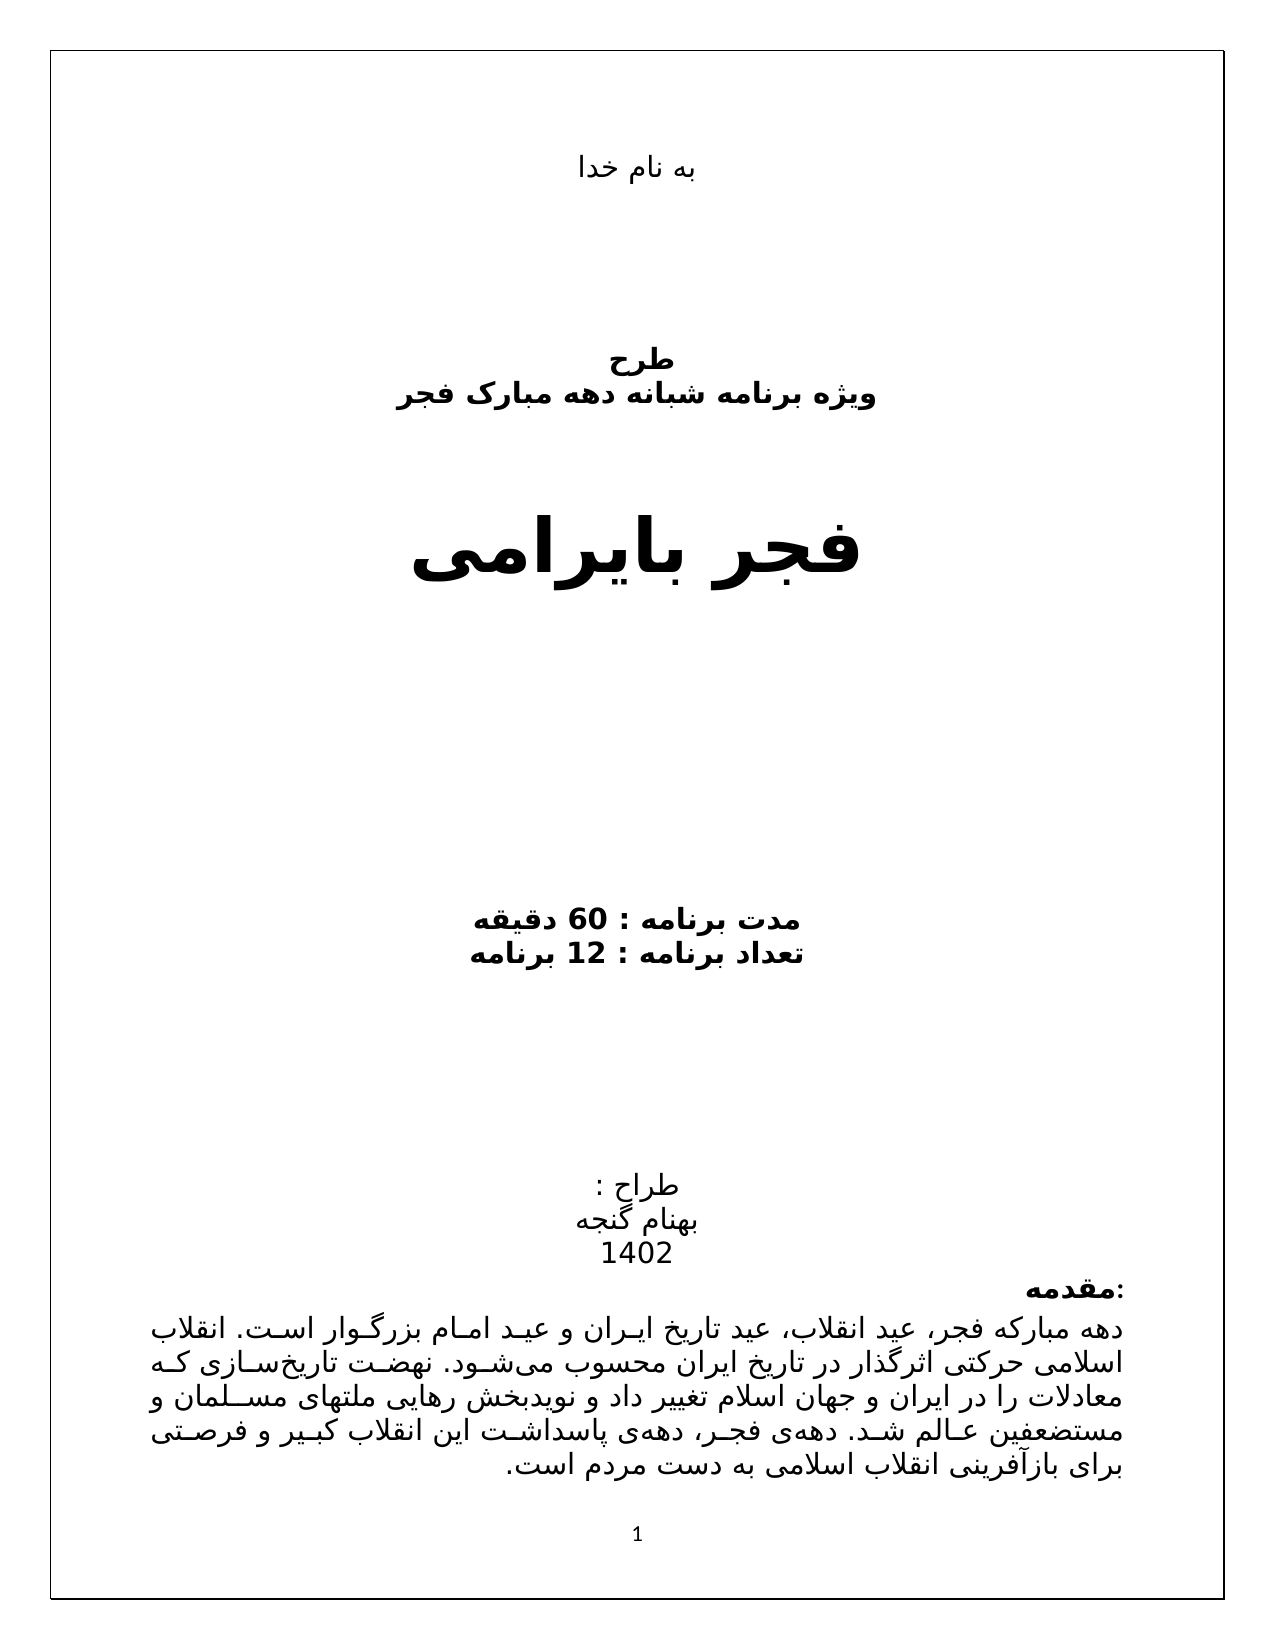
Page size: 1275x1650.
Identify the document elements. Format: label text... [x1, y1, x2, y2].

text طرح [150, 343, 1124, 377]
text به نام خدا [150, 150, 1124, 184]
text مقدمه: [150, 1271, 1124, 1306]
text فجر بایرامی [150, 503, 1124, 590]
text دهه مبارکه فجر، عید انقلاب، عید تاریخ ایران و عید امام بزرگوار است. انقلاب اسلامی حرکتی اثرگذار در تاریخ ایران محسوب می‌شود. نهضت تاریخ‌سازی که معادلات را در ایران و جهان اسلام تغییر داد و نویدبخش رهایی ملتهای مسلمان و مستضعفین عالم شد. دهه‌ی فجر، دهه‌ی پاسداشت این انقلاب کبیر و فرصتی برای بازآفرینی انقلاب اسلامی به دست مردم است. [150, 1312, 1124, 1481]
text بهنام گنجه [150, 1203, 1124, 1237]
text طراح : [150, 1169, 1124, 1203]
text 1402 [150, 1237, 1124, 1271]
text ویژه برنامه شبانه دهه مبارک فجر [150, 377, 1124, 411]
text مدت برنامه : 60 دقیقه [150, 902, 1124, 936]
text تعداد برنامه : 12 برنامه [150, 936, 1124, 970]
